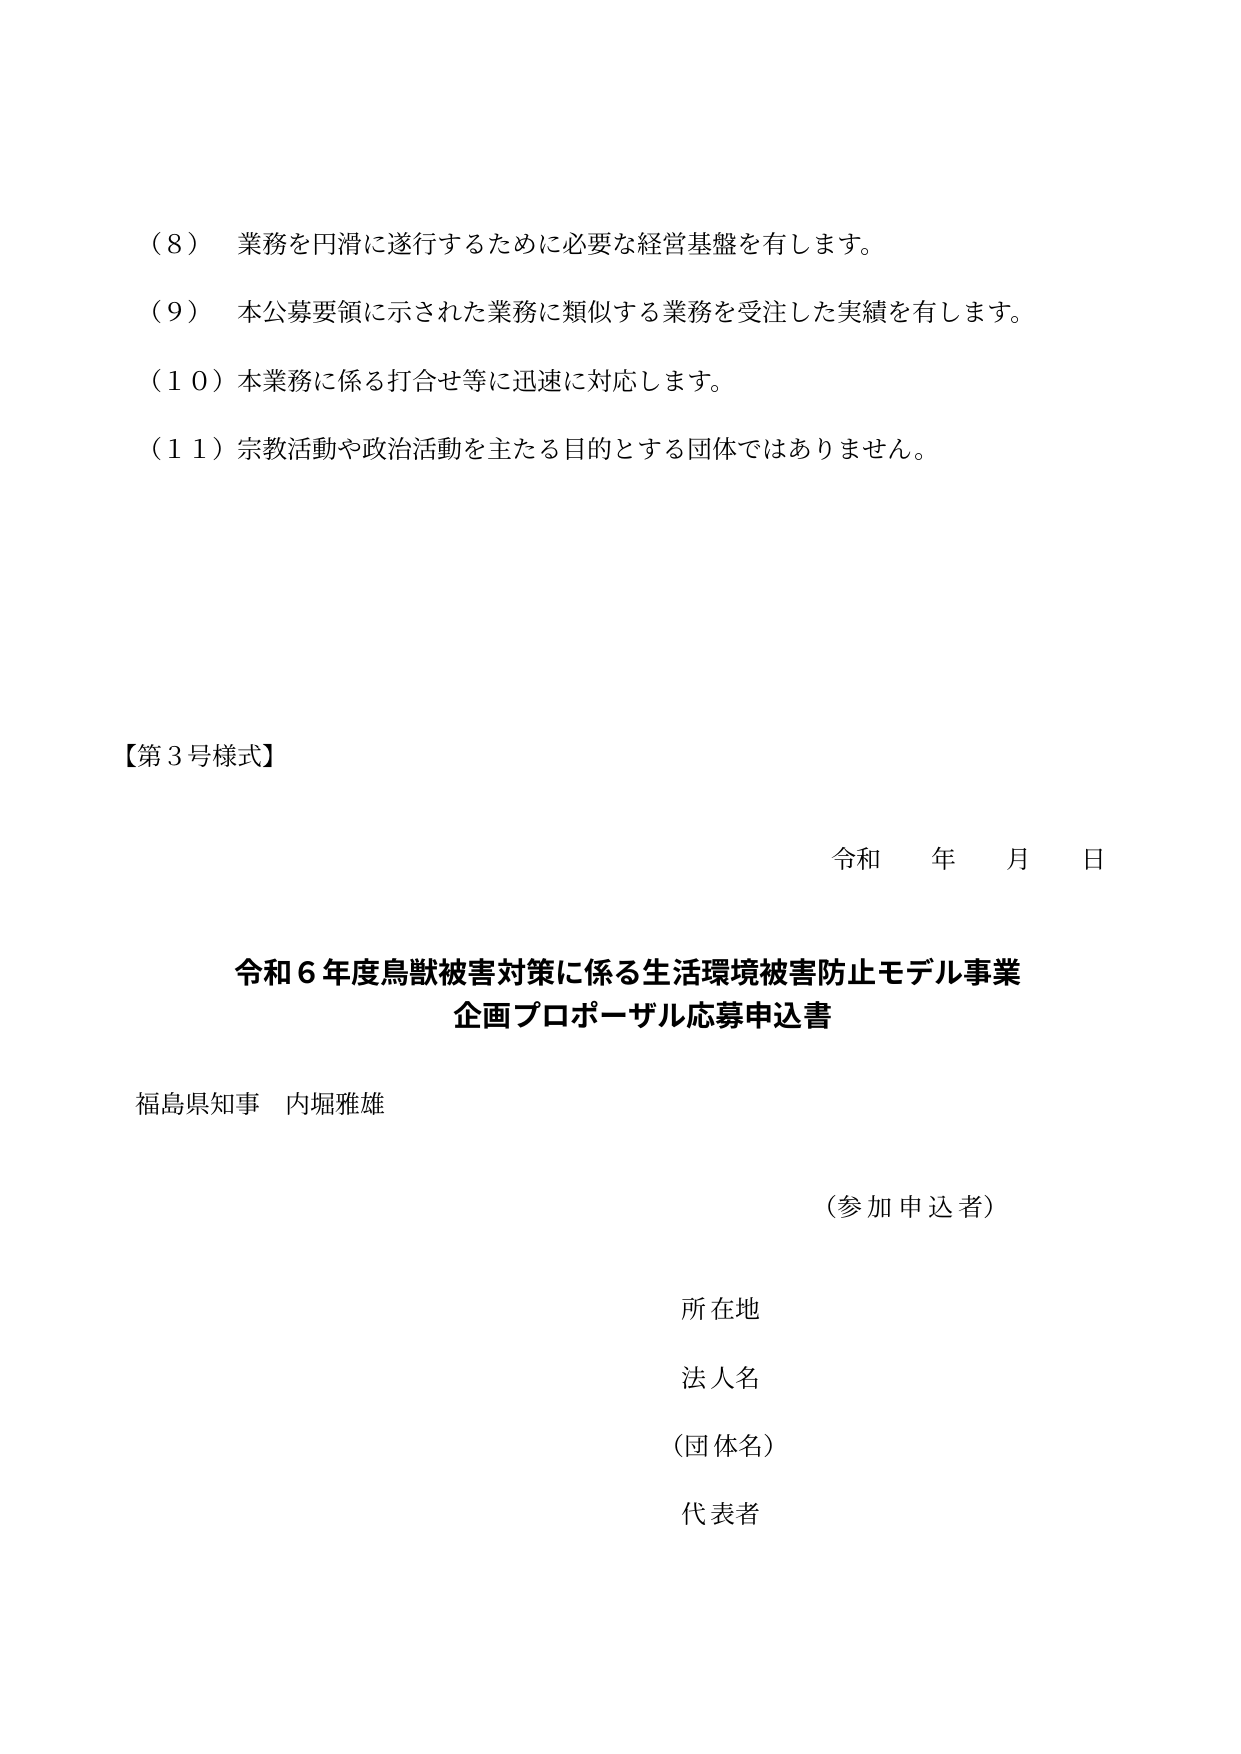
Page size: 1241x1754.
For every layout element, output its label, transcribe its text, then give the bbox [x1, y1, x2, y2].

text 法人名 [681, 1342, 1144, 1410]
text （参加申込者） [812, 1171, 1144, 1239]
text （９） 本公募要領に示された業務に類似する業務を受注した実績を有します。 [112, 277, 1144, 345]
text 令和６年度鳥獣被害対策に係る生活環境被害防止モデル事業 [112, 950, 1144, 992]
text 令和 年 月 日 [112, 823, 1106, 892]
text 企画プロポーザル応募申込書 [112, 992, 1144, 1034]
text （１０）本業務に係る打合せ等に迅速に対応します。 [112, 345, 1144, 413]
text （団体名） [659, 1410, 1144, 1479]
text （８） 業務を円滑に遂行するために必要な経営基盤を有します。 [112, 208, 1144, 277]
text 所在地 [681, 1274, 1144, 1342]
text 福島県知事 内堀雅雄 [112, 1069, 1144, 1137]
text 代表者 [681, 1479, 1144, 1547]
text 【第３号様式】 [112, 721, 1144, 789]
text （１１）宗教活動や政治活動を主たる目的とする団体ではありません。 [112, 413, 1144, 482]
